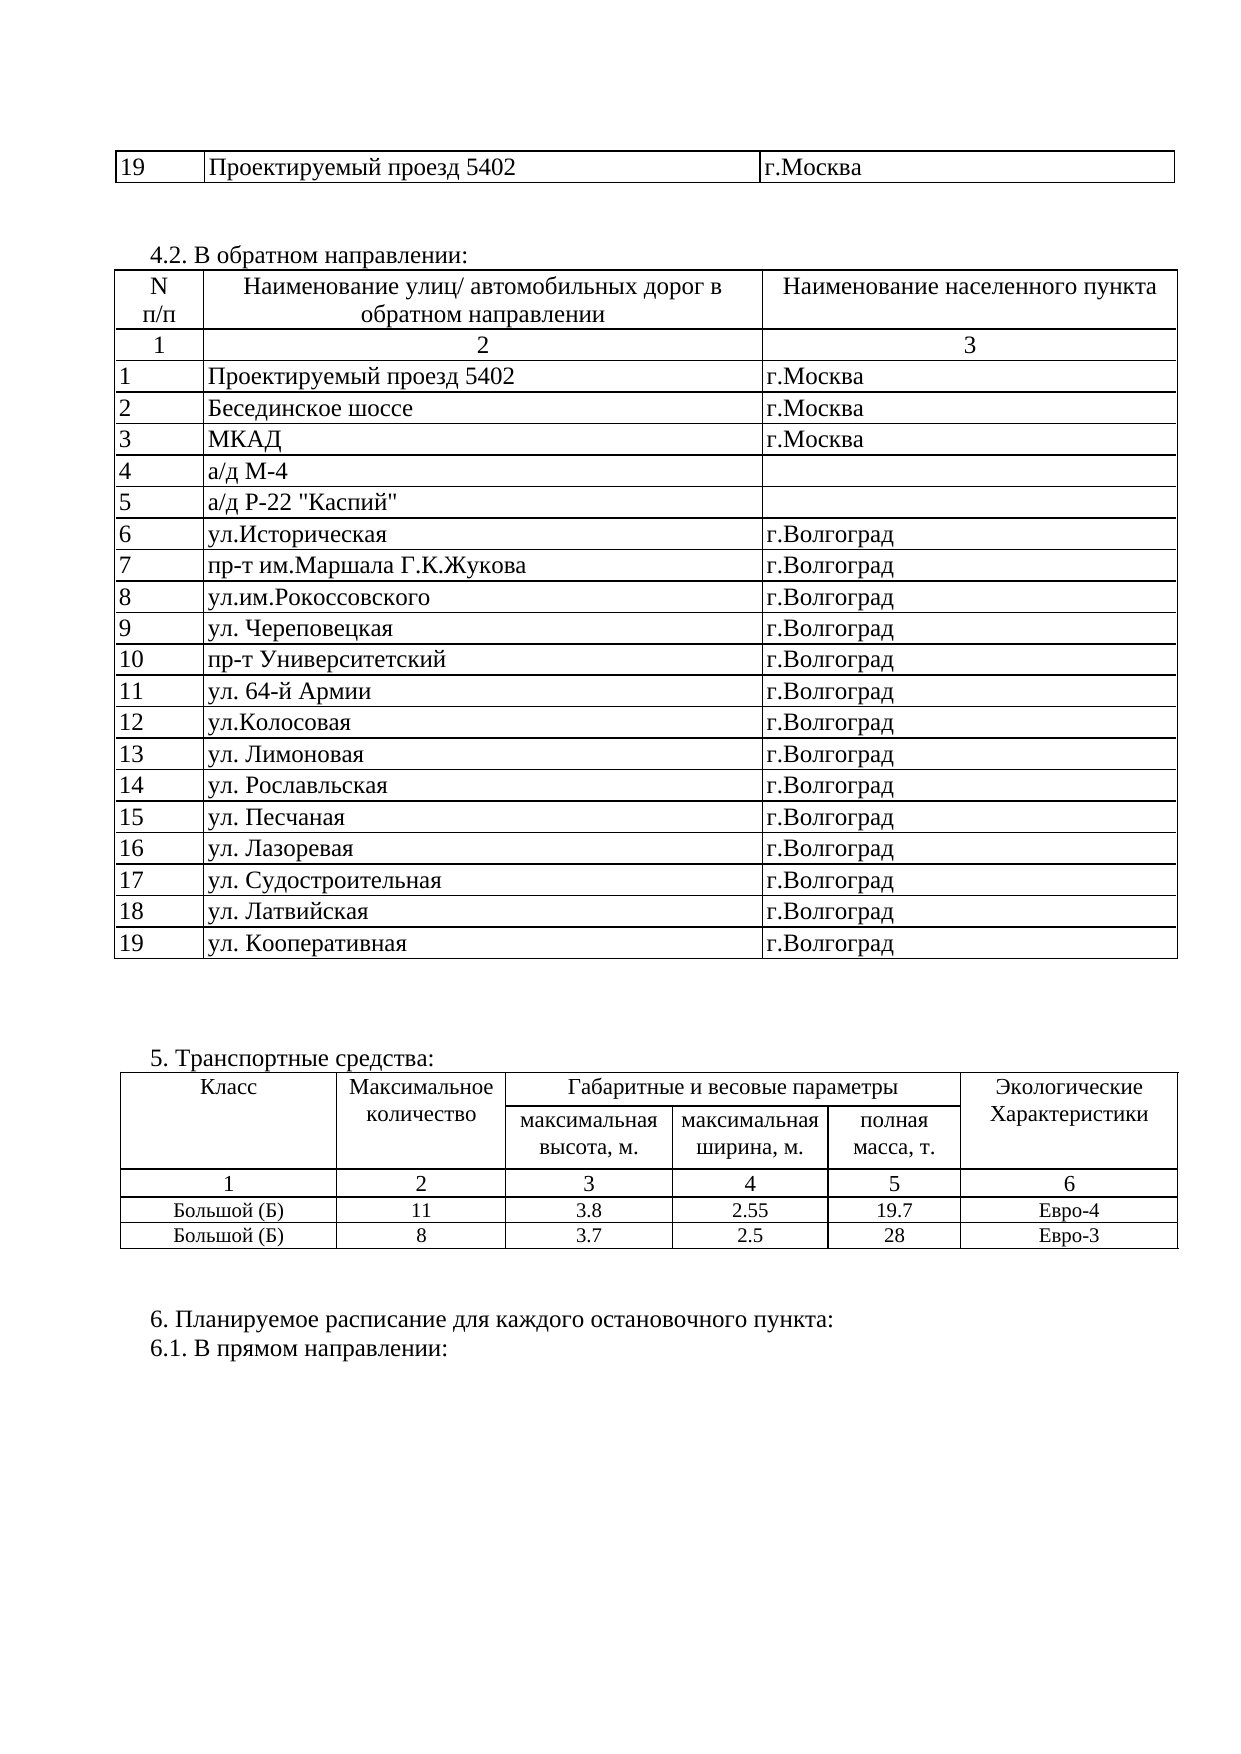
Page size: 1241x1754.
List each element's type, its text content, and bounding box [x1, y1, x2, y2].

table_cell 2.5 [673, 1223, 827, 1247]
table_header Наименование улиц/ автомобильных дорог в обратном направлении [204, 271, 762, 328]
table_cell 9 [115, 613, 203, 643]
table_cell 10 [115, 644, 203, 674]
table_cell МКАД [204, 424, 762, 454]
table_cell г.Волгоград [763, 549, 1177, 580]
table_cell [763, 486, 1177, 517]
table_cell 13 [115, 738, 203, 769]
table_cell Евро-4 [961, 1198, 1177, 1222]
table_cell Евро-3 [961, 1223, 1177, 1247]
table_cell 3 [115, 424, 203, 454]
text 6.1. В прямом направлении: [150, 1333, 1090, 1362]
table_cell г.Волгоград [763, 611, 1177, 643]
table_cell г.Волгоград [763, 895, 1177, 926]
table_cell [763, 454, 1177, 486]
table_cell г.Волгоград [763, 517, 1177, 548]
table_header Класс [121, 1073, 336, 1168]
table_cell 8 [115, 581, 203, 611]
table_cell Большой (Б) [121, 1223, 336, 1247]
table_cell г.Волгоград [763, 800, 1177, 832]
table_cell ул. 64-й Армии [204, 676, 762, 706]
table_cell 2 [115, 392, 203, 423]
table_cell 2.55 [673, 1198, 827, 1222]
table_cell Проектируемый проезд 5402 [205, 152, 759, 181]
table_cell 1 [115, 329, 203, 360]
table_cell 4 [673, 1170, 827, 1196]
table_cell 6 [961, 1170, 1177, 1196]
table_cell 17 [115, 864, 203, 894]
table_cell 3 [506, 1170, 672, 1196]
table_cell г.Москва [763, 360, 1177, 391]
table_cell ул. Песчаная [204, 802, 762, 832]
table_cell а/д Р-22 "Каспий" [204, 487, 762, 517]
table_cell Проектируемый проезд 5402 [204, 361, 762, 391]
text 4.2. В обратном направлении: [150, 241, 1090, 269]
table_cell 3.7 [506, 1223, 672, 1247]
table_cell ул.Историческая [204, 519, 762, 548]
text 5. Транспортные средства: [150, 1043, 1090, 1072]
table_cell 11 [337, 1198, 505, 1222]
table_cell максимальная ширина, м. [673, 1107, 827, 1168]
table_header Экологические Характеристики [961, 1073, 1177, 1168]
table_cell 19 [117, 152, 204, 181]
table_cell 19.7 [829, 1198, 960, 1222]
table_cell г.Волгоград [763, 674, 1177, 706]
table_cell 16 [115, 833, 203, 863]
table_cell г.Москва [763, 423, 1177, 454]
table_cell ул. Судостроительная [204, 865, 762, 894]
table_cell 2 [204, 330, 762, 360]
text 6. Планируемое расписание для каждого остановочного пункта: [150, 1304, 1090, 1333]
table_cell г.Волгоград [763, 580, 1177, 611]
table_cell полная масса, т. [829, 1107, 960, 1168]
table_cell пр-т Университетский [204, 645, 762, 674]
table_cell 6 [115, 518, 203, 548]
table_cell 15 [115, 801, 203, 832]
table_cell г.Волгоград [763, 832, 1177, 863]
table_header Наименование населенного пункта [763, 271, 1177, 328]
table_cell пр-т им.Маршала Г.К.Жукова [204, 550, 762, 580]
table_cell г.Волгоград [763, 863, 1177, 894]
table_cell 3 [763, 328, 1177, 360]
table_cell 19 [115, 927, 203, 957]
table_cell а/д М-4 [204, 456, 762, 486]
table_cell 2 [337, 1170, 505, 1196]
table_cell 5 [829, 1170, 960, 1196]
table_cell ул. Лазоревая [204, 833, 762, 863]
table_cell ул. Рославльская [204, 770, 762, 800]
table_cell ул.Колосовая [204, 707, 762, 737]
table_cell 11 [115, 675, 203, 706]
table_cell максимальная высота, м. [506, 1107, 672, 1168]
table_cell 18 [115, 896, 203, 926]
table_cell 5 [115, 487, 203, 517]
table_cell г.Москва [761, 152, 1174, 181]
table_cell 4 [115, 455, 203, 486]
table_cell 14 [115, 770, 203, 800]
table_cell 1 [121, 1170, 336, 1196]
table_cell ул. Лимоновая [204, 739, 762, 769]
table_cell г.Волгоград [763, 706, 1177, 737]
table_cell Бесединское шоссе [204, 393, 762, 423]
table_cell г.Волгоград [763, 769, 1177, 800]
table_cell 7 [115, 550, 203, 580]
table_cell г.Москва [763, 391, 1177, 423]
table_cell г.Волгоград [763, 737, 1177, 769]
table_cell 3.8 [506, 1198, 672, 1222]
table_cell 1 [115, 361, 203, 391]
table_cell г.Волгоград [763, 926, 1177, 957]
table_cell г.Волгоград [763, 643, 1177, 674]
table_header N п/п [115, 271, 203, 328]
table_cell 28 [829, 1223, 960, 1247]
table_cell 12 [115, 707, 203, 737]
table_cell ул. Кооперативная [204, 928, 762, 957]
table_cell ул.им.Рокоссовского [204, 582, 762, 611]
table_header Максимальное количество [337, 1073, 505, 1168]
table_cell Большой (Б) [121, 1198, 336, 1222]
table_cell ул. Латвийская [204, 896, 762, 926]
table_cell 8 [337, 1223, 505, 1247]
table_cell ул. Череповецкая [204, 613, 762, 643]
table_header Габаритные и весовые параметры [506, 1073, 960, 1105]
